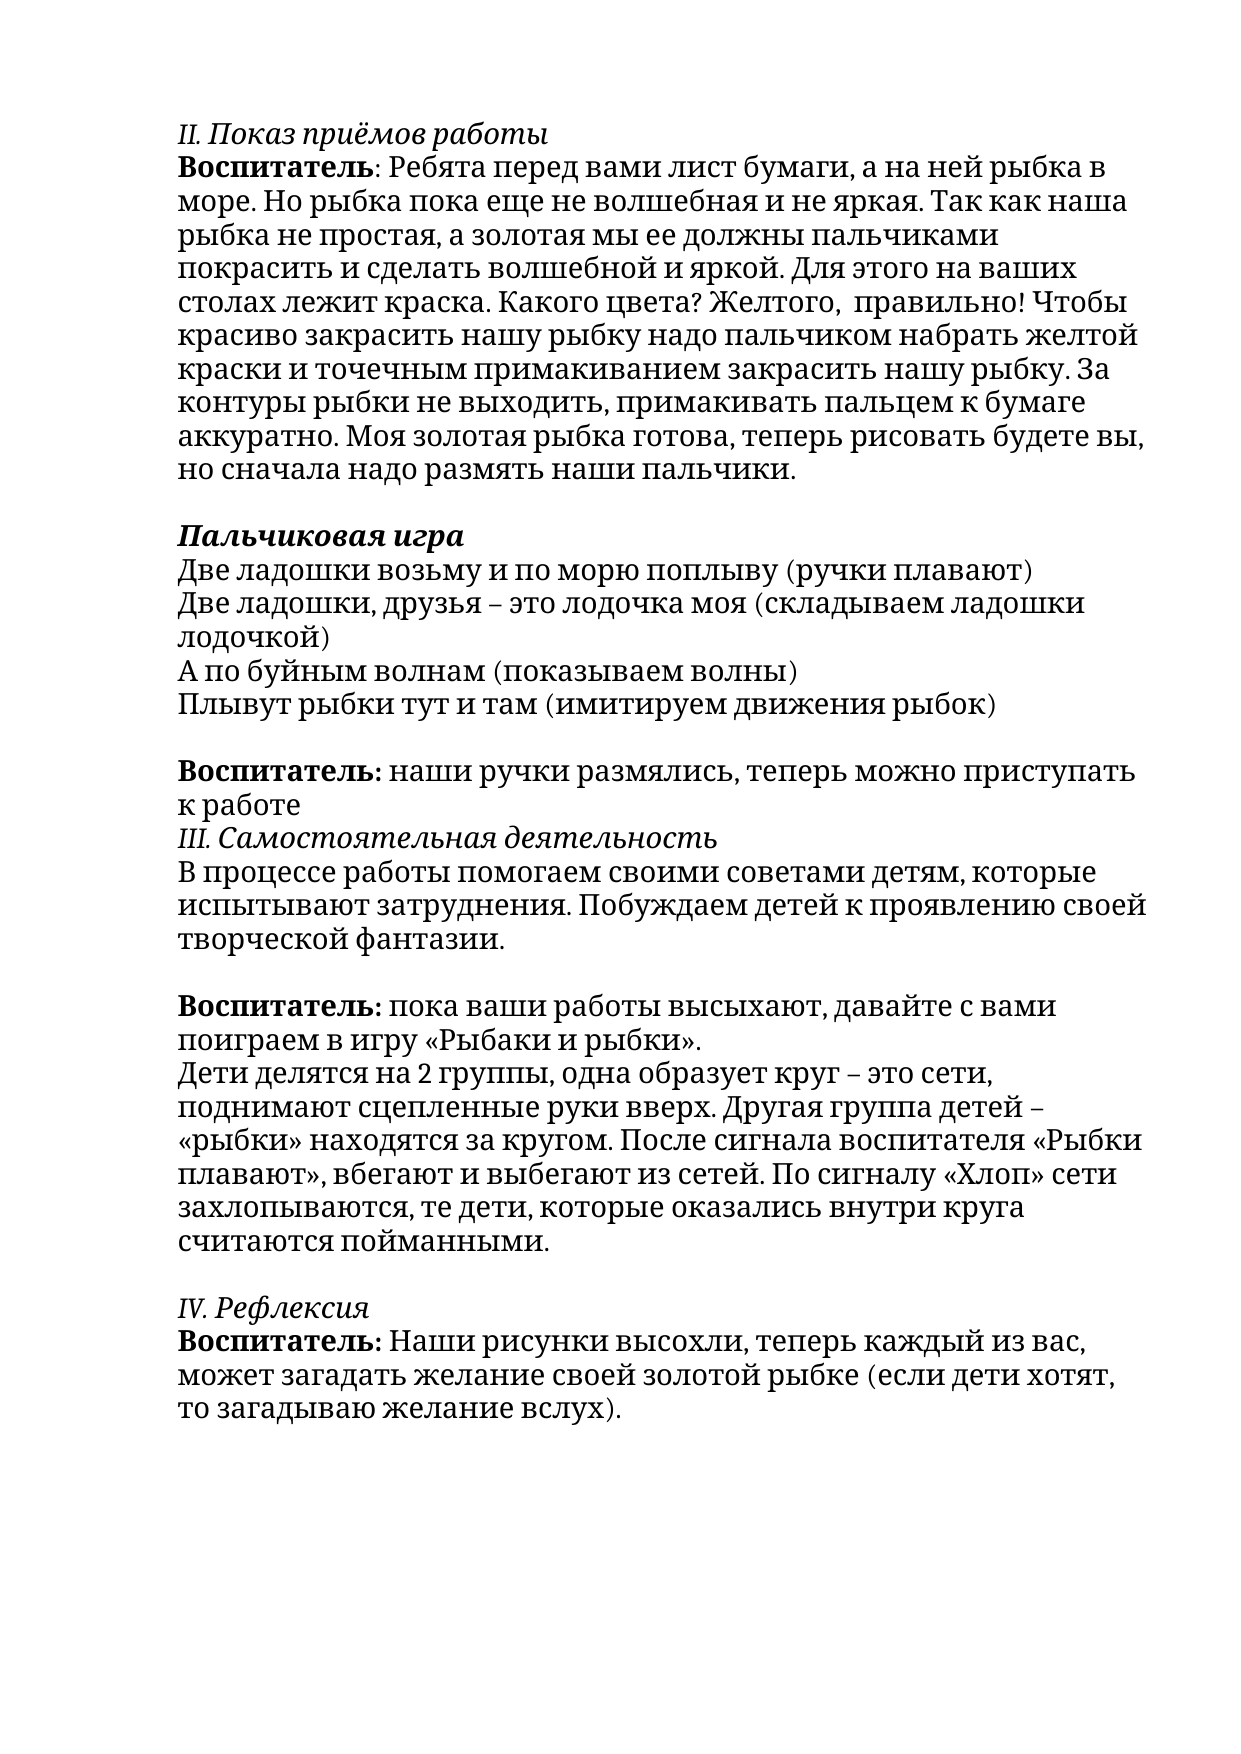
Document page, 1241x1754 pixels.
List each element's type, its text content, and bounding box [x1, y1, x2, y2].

text Плывут рыбки тут и там (имитируем движения рыбок) [177, 688, 1152, 722]
text Воспитатель: пока ваши работы высыхают, давайте с вами поиграем в игру «Рыбаки и рыбки». [177, 990, 1152, 1057]
text Воспитатель: наши ручки размялись, теперь можно приступать к работе [177, 755, 1152, 822]
text III. Самостоятельная деятельность [177, 822, 1152, 856]
text Две ладошки возьму и по морю поплыву (ручки плавают) [177, 554, 1152, 588]
text Воспитатель: Ребята перед вами лист бумаги, а на ней рыбка в море. Но рыбка пока еще не волшебная и не яркая. Так как наша рыбка не простая, а золотая мы ее должны пальчиками покрасить и сделать волшебной и яркой. Для этого на ваших столах лежит краска. Какого цвета? Желтого, правильно! Чтобы красиво закрасить нашу рыбку надо пальчиком набрать желтой краски и точечным примакиванием закрасить нашу рыбку. За контуры рыбки не выходить, примакивать пальцем к бумаге аккуратно. Моя золотая рыбка готова, теперь рисовать будете вы, но сначала надо размять наши пальчики. [177, 152, 1152, 487]
text IV. Рефлексия [177, 1292, 1152, 1326]
text Пальчиковая игра [177, 521, 1152, 554]
text В процессе работы помогаем своими советами детям, которые испытывают затруднения. Побуждаем детей к проявлению своей творческой фантазии. [177, 856, 1152, 957]
text II. Показ приёмов работы [177, 118, 1152, 152]
text Дети делятся на 2 группы, одна образует круг – это сети, поднимают сцепленные руки вверх. Другая группа детей – «рыбки» находятся за кругом. После сигнала воспитателя «Рыбки плавают», вбегают и выбегают из сетей. По сигналу «Хлоп» сети захлопываются, те дети, которые оказались внутри круга считаются пойманными. [177, 1057, 1152, 1258]
text Две ладошки, друзья – это лодочка моя (складываем ладошки лодочкой) [177, 588, 1152, 655]
text А по буйным волнам (показываем волны) [177, 655, 1152, 688]
text Воспитатель: Наши рисунки высохли, теперь каждый из вас, может загадать желание своей золотой рыбке (если дети хотят, то загадываю желание вслух). [177, 1326, 1152, 1426]
